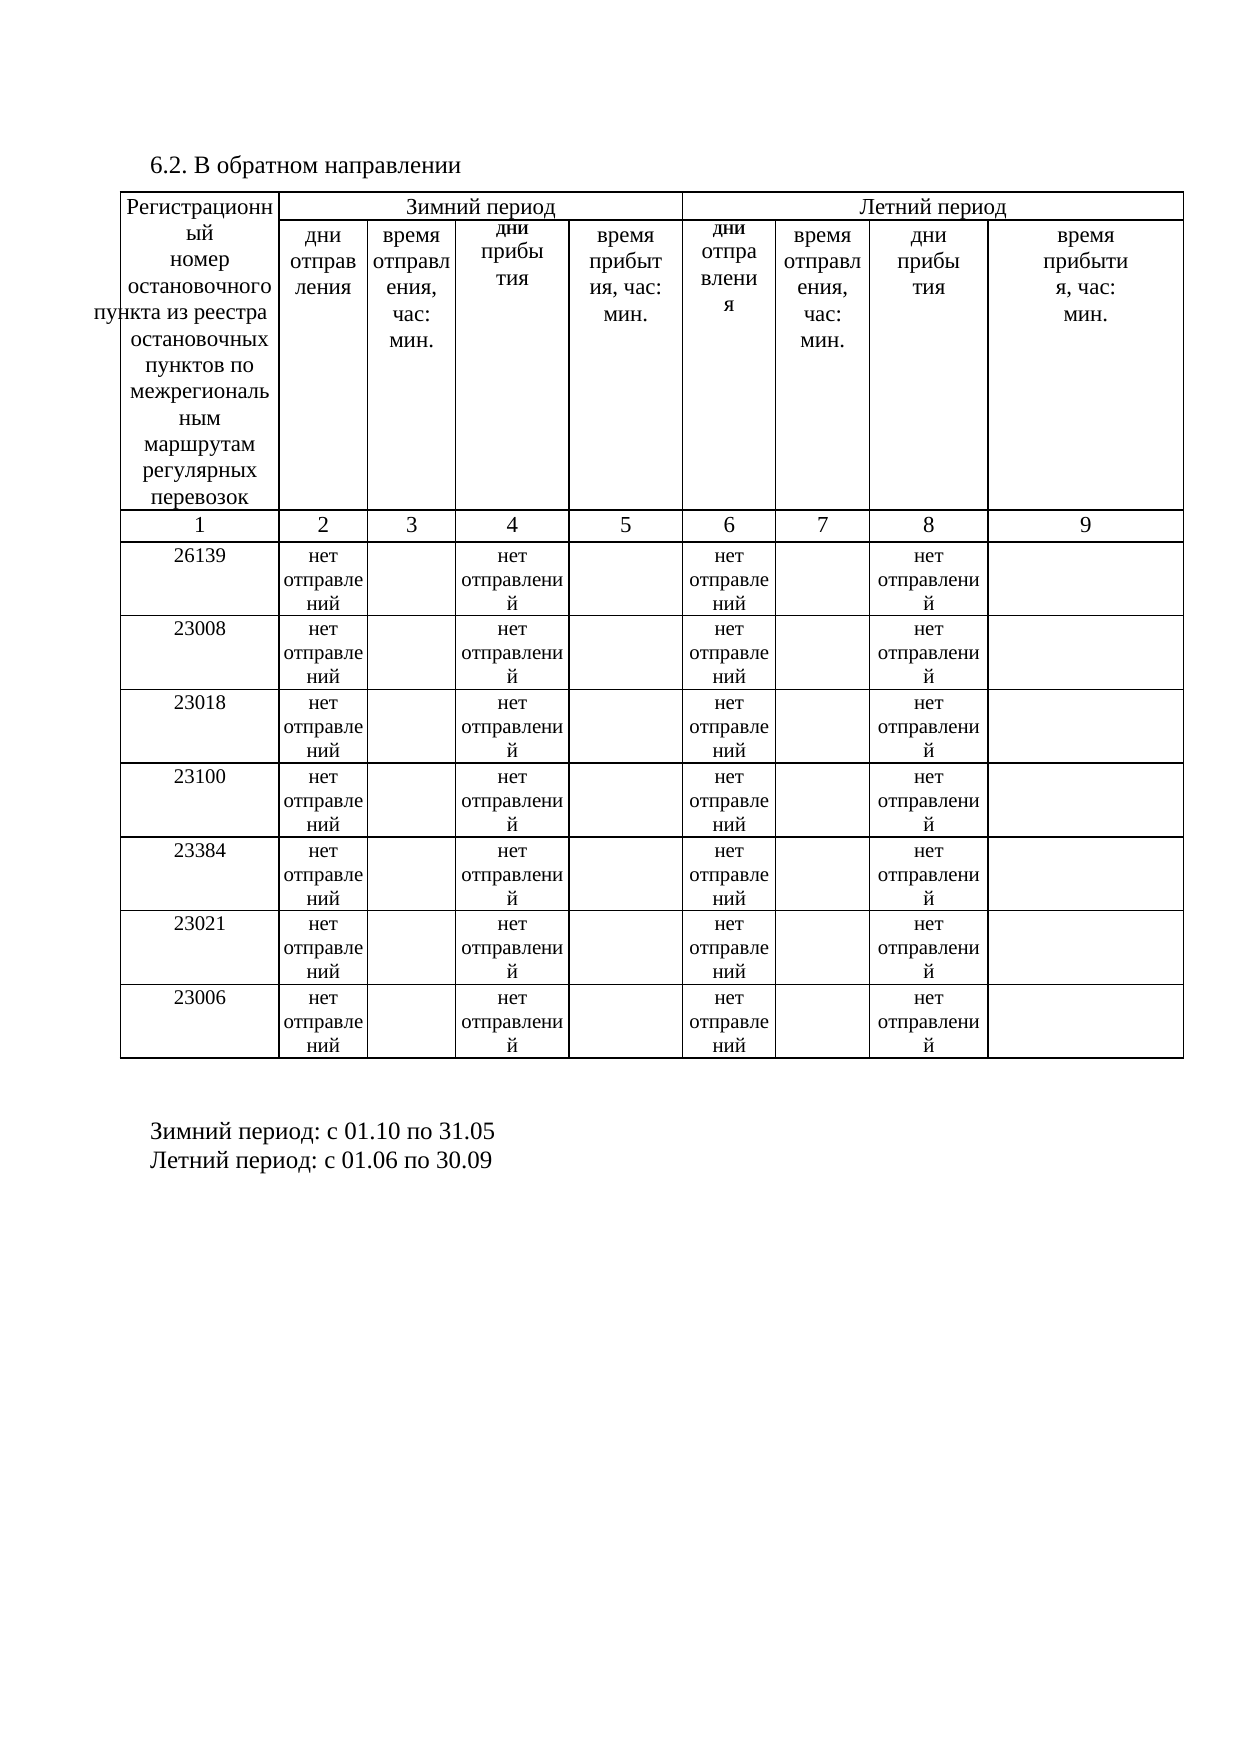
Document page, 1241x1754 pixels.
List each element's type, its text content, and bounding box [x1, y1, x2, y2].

table_cell нет отправлений [870, 911, 987, 983]
table_cell [368, 690, 455, 762]
table_cell время отправл ения, час: мин. [776, 221, 869, 509]
table_cell нет отправлений [456, 838, 568, 910]
table_cell нет отправлений [280, 985, 367, 1057]
text Зимний период: с 01.10 по 31.05 [150, 1116, 1090, 1145]
table_cell нет отправлений [456, 985, 568, 1057]
table_cell нет отправлений [683, 838, 775, 910]
table_cell [776, 838, 869, 910]
table_header Летний период [683, 193, 1183, 219]
table_cell нет отправлений [280, 911, 367, 983]
table_cell нет отправлений [870, 985, 987, 1057]
table_cell дни отправ ления [280, 221, 367, 509]
table_cell 23018 [121, 690, 278, 762]
table_cell 9 [989, 511, 1183, 541]
table_cell 23021 [121, 911, 278, 983]
table_cell нет отправлений [456, 616, 568, 688]
text 6.2. В обратном направлении [150, 150, 1090, 179]
table_cell [368, 911, 455, 983]
table_cell [776, 616, 869, 688]
table_cell [989, 985, 1183, 1057]
table_cell нет отправлений [456, 690, 568, 762]
table_cell 8 [870, 511, 987, 541]
table_cell нет отправлений [870, 543, 987, 615]
table_cell [989, 543, 1183, 615]
table_cell 23100 [121, 764, 278, 836]
table_cell 1 [121, 511, 278, 541]
table_cell [989, 911, 1183, 983]
table_cell время прибыти я, час: мин. [989, 221, 1183, 509]
table_cell [368, 543, 455, 615]
table_cell 23006 [121, 985, 278, 1057]
table_cell [368, 764, 455, 836]
table_cell [989, 764, 1183, 836]
table_cell [570, 838, 682, 910]
table_cell [776, 764, 869, 836]
table_cell нет отправлений [683, 764, 775, 836]
table_cell 2 [280, 511, 367, 541]
table_cell [570, 543, 682, 615]
table_cell [989, 838, 1183, 910]
table_cell 4 [456, 511, 568, 541]
table_cell [570, 690, 682, 762]
table_cell нет отправлений [280, 690, 367, 762]
table_cell 26139 [121, 543, 278, 615]
table_cell [989, 616, 1183, 688]
table_cell [776, 543, 869, 615]
table_cell нет отправлений [683, 985, 775, 1057]
table_cell нет отправлений [280, 764, 367, 836]
table_cell нет отправлений [280, 616, 367, 688]
table_cell 23008 [121, 616, 278, 688]
table_cell нет отправлений [456, 543, 568, 615]
table_header Зимний период [280, 193, 682, 219]
table_cell нет отправлений [456, 911, 568, 983]
table_cell [989, 690, 1183, 762]
table_cell 23384 [121, 838, 278, 910]
table_cell нет отправлений [683, 543, 775, 615]
table_header Регистрационный номер остановочного пункта из реестра остановочных пунктов по межрегиональным маршрутам регулярных перевозок [121, 193, 278, 509]
table_cell [776, 985, 869, 1057]
table_cell нет отправлений [280, 543, 367, 615]
table_cell [570, 985, 682, 1057]
table_cell нет отправлений [683, 616, 775, 688]
table_cell 3 [368, 511, 455, 541]
table_cell [570, 616, 682, 688]
table_cell [776, 690, 869, 762]
text Летний период: с 01.06 по 30.09 [150, 1145, 1090, 1174]
table_cell время отправл ения, час: мин. [368, 221, 455, 509]
table_cell ДНИ прибы тия [456, 221, 568, 509]
table_cell [570, 911, 682, 983]
table_cell время прибыт ия, час: мин. [570, 221, 682, 509]
table_cell [368, 838, 455, 910]
table_cell [570, 764, 682, 836]
table_cell дни прибы тия [870, 221, 987, 509]
table_cell нет отправлений [456, 764, 568, 836]
table_cell 5 [570, 511, 682, 541]
table_cell нет отправлений [683, 911, 775, 983]
table_cell нет отправлений [280, 838, 367, 910]
table_cell [776, 911, 869, 983]
table_cell нет отправлений [870, 616, 987, 688]
table_cell нет отправлений [683, 690, 775, 762]
table_cell нет отправлений [870, 838, 987, 910]
table_cell нет отправлений [870, 764, 987, 836]
table_cell нет отправлений [870, 690, 987, 762]
table_cell 7 [776, 511, 869, 541]
table_cell [368, 985, 455, 1057]
table_cell ДНИ отпра влени я [683, 221, 775, 509]
table_cell [368, 616, 455, 688]
table_cell 6 [683, 511, 775, 541]
